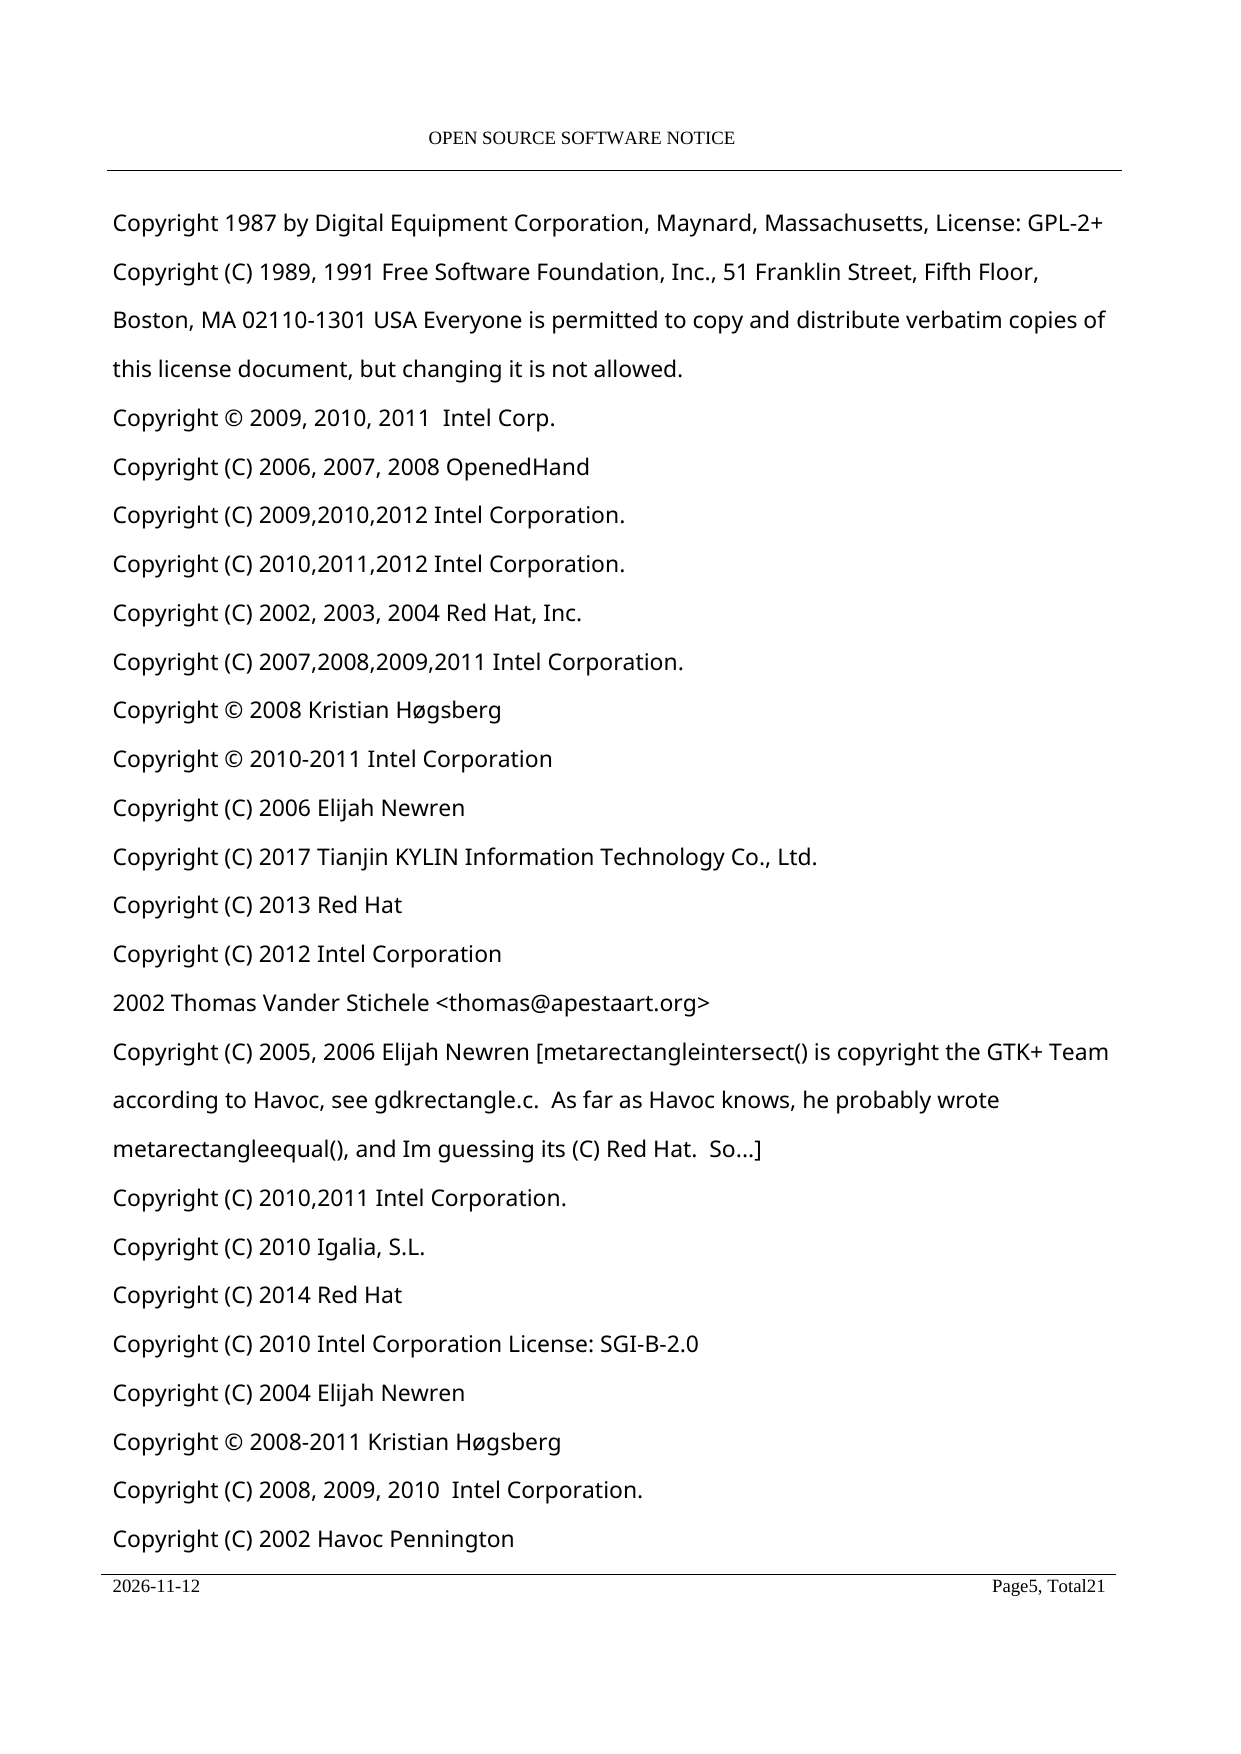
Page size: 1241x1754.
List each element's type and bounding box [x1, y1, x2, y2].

text [112, 206, 1128, 1555]
